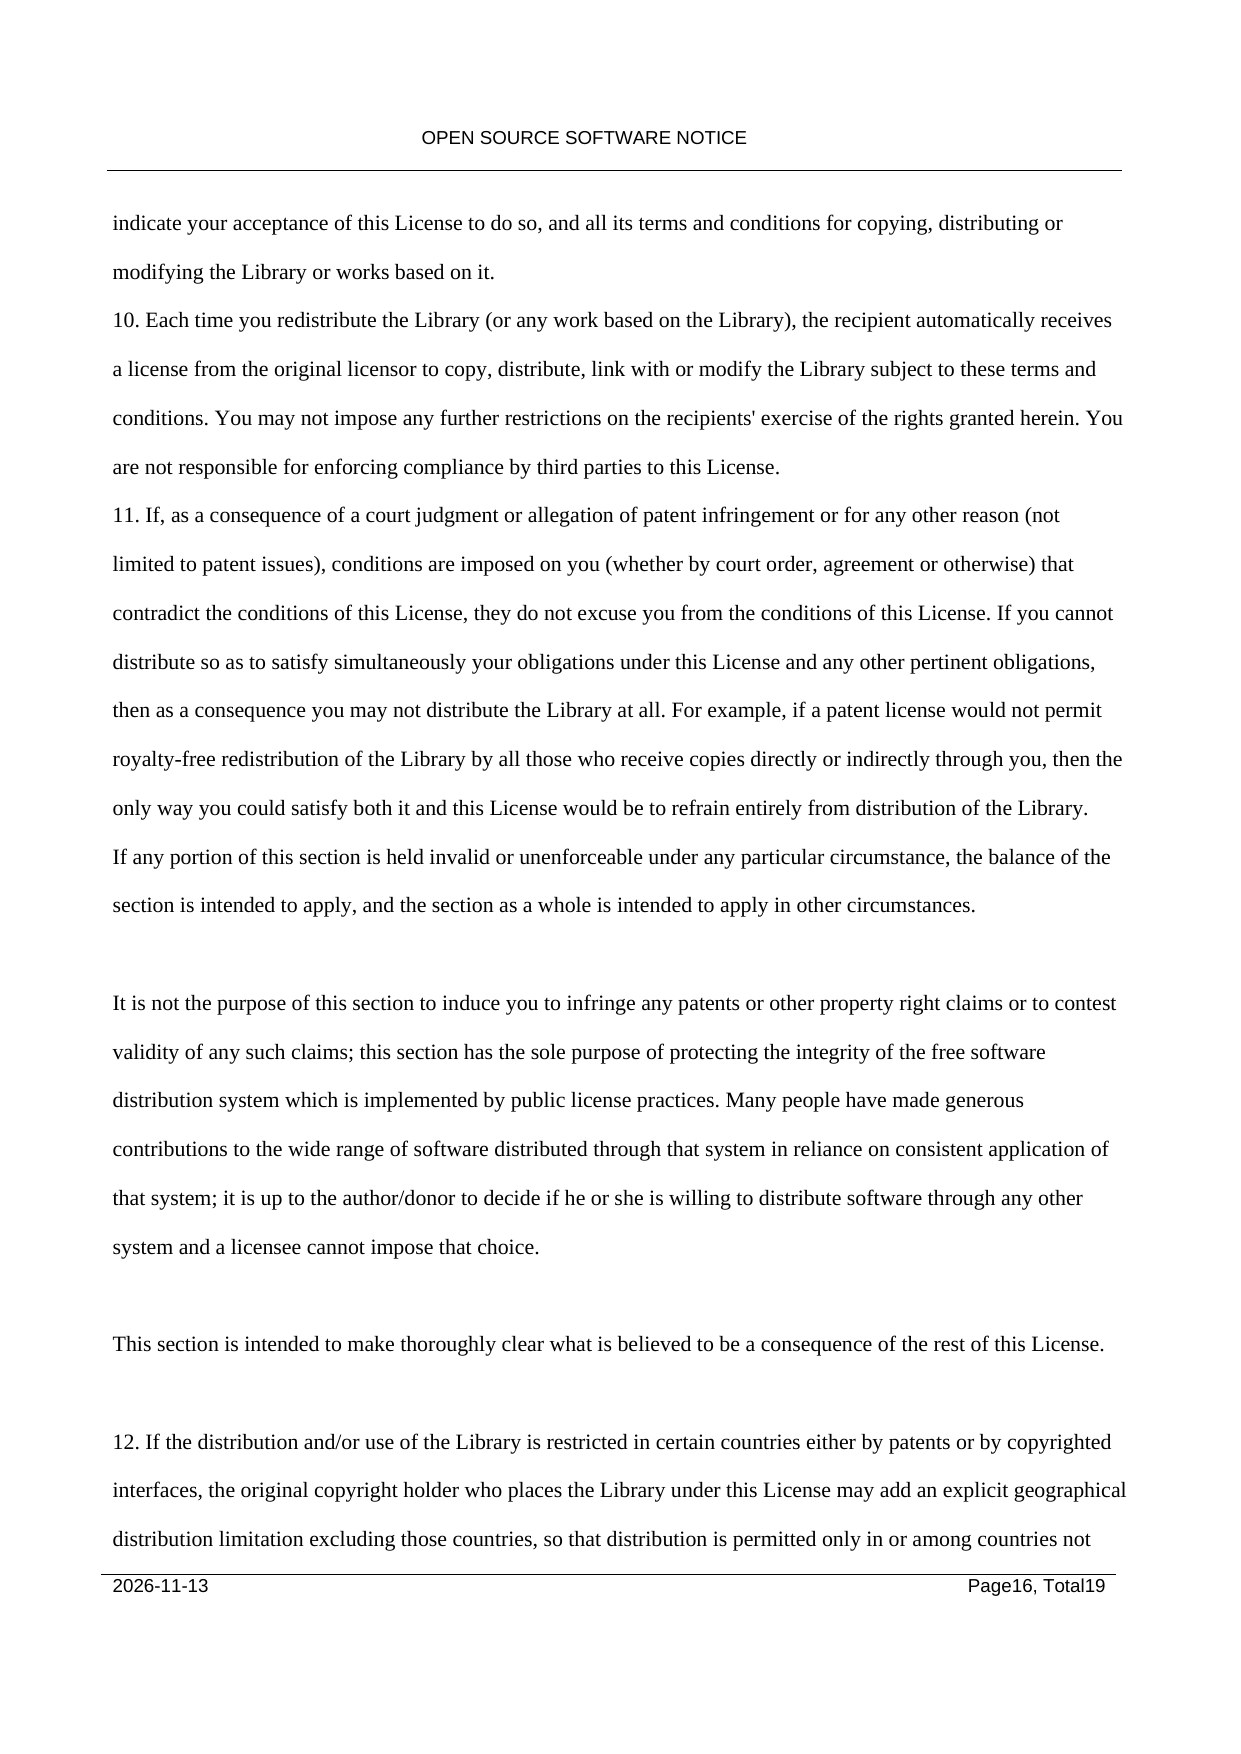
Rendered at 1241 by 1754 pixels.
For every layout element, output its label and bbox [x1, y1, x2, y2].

text [112, 206, 1128, 1555]
